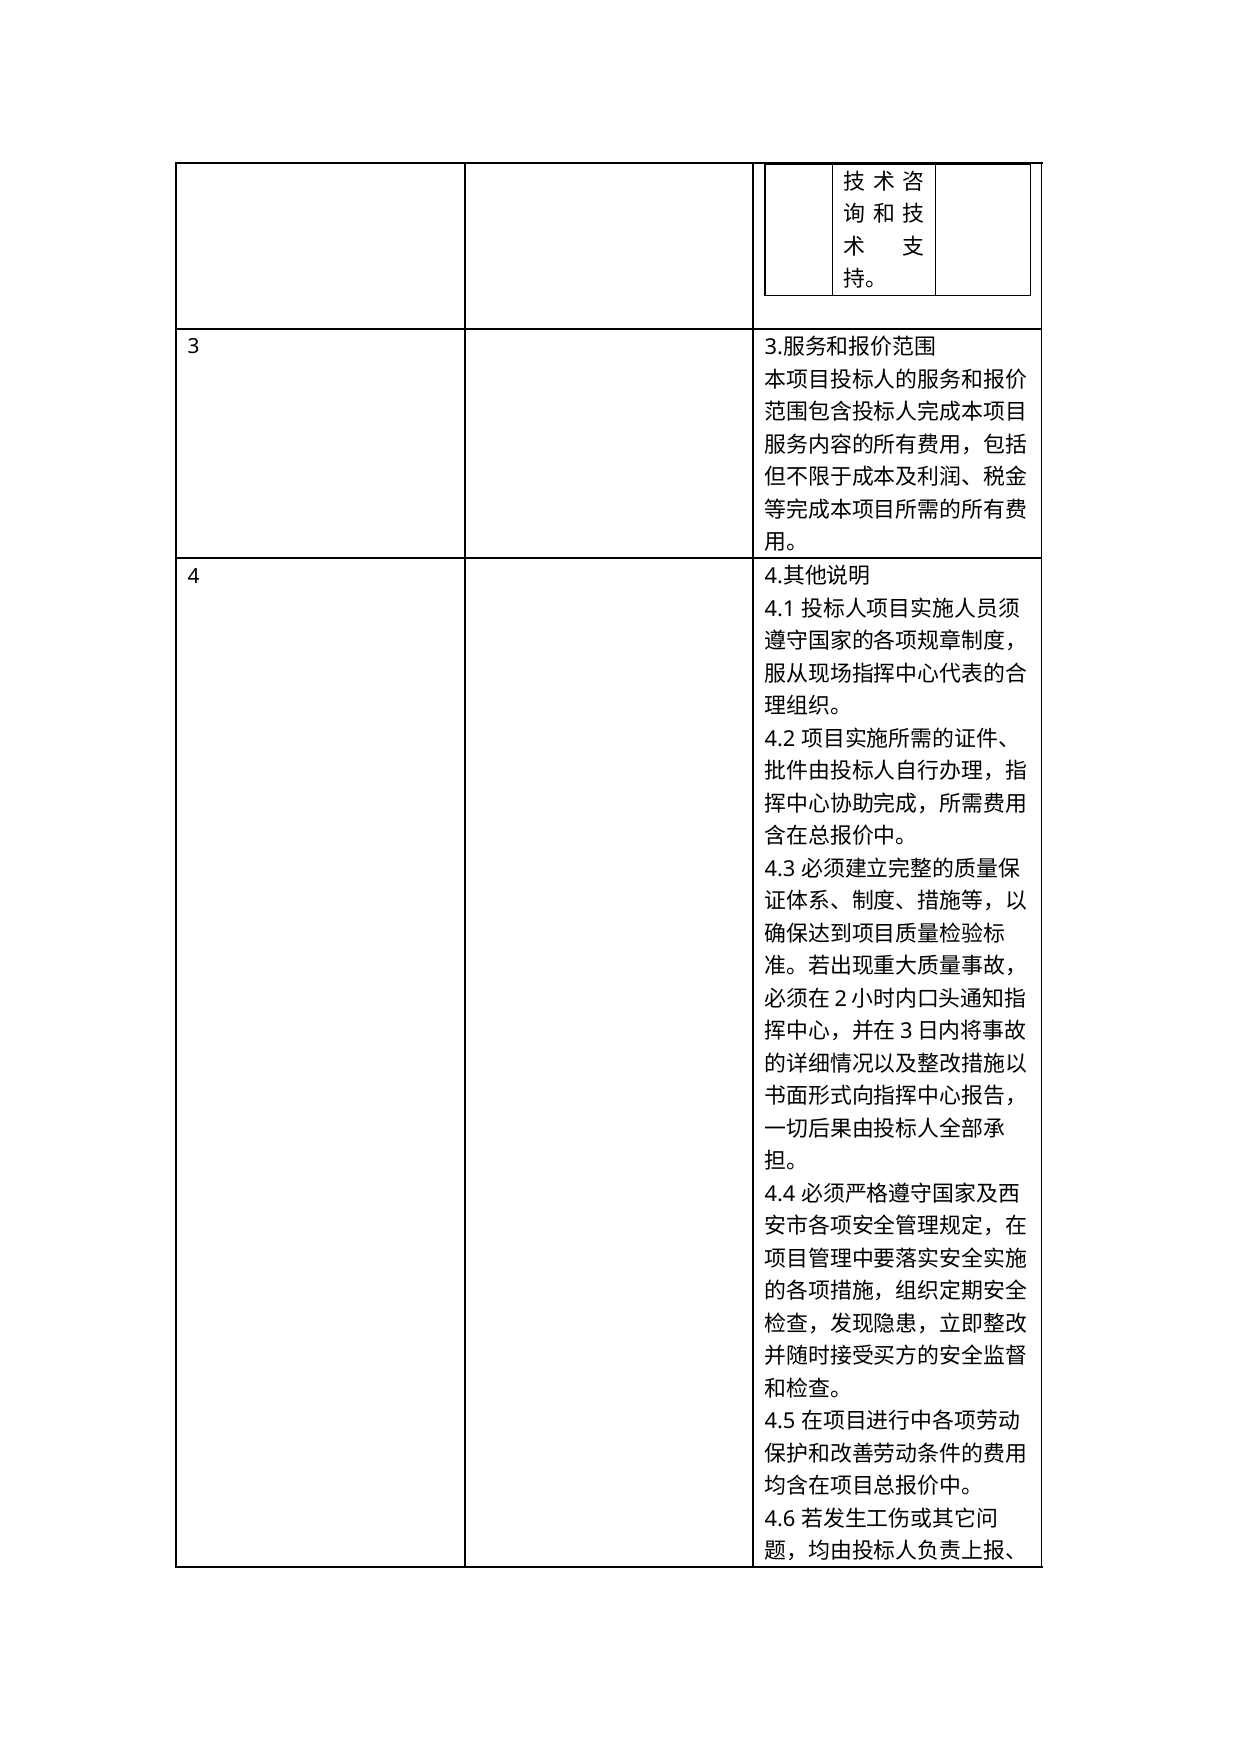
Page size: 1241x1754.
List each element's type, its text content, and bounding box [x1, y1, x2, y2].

table_cell [466, 330, 752, 557]
table_cell 2 [177, 164, 464, 328]
table_cell 3 [177, 330, 464, 557]
table_cell 2.1智慧环保指挥中心硬件资源平台云服务清单 2.2智慧环保指挥中心硬件资源平台云服务配套清单 2.3高性能运算平台服务清单 2.4高性能运算平台服务配套清单 2.5运维服务 服务说明 服务要求 [754, 164, 1041, 328]
table_cell [466, 164, 752, 328]
table_cell 4 [177, 559, 464, 1566]
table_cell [754, 559, 1041, 1566]
table_cell 3.服务和报价范围 本项目投标人的服务和报价范围包含投标人完成本项目服务内容的所有费用，包括但不限于成本及利润、税金等完成本项目所需的所有费用。 [754, 330, 1041, 557]
table_cell [466, 559, 752, 1566]
